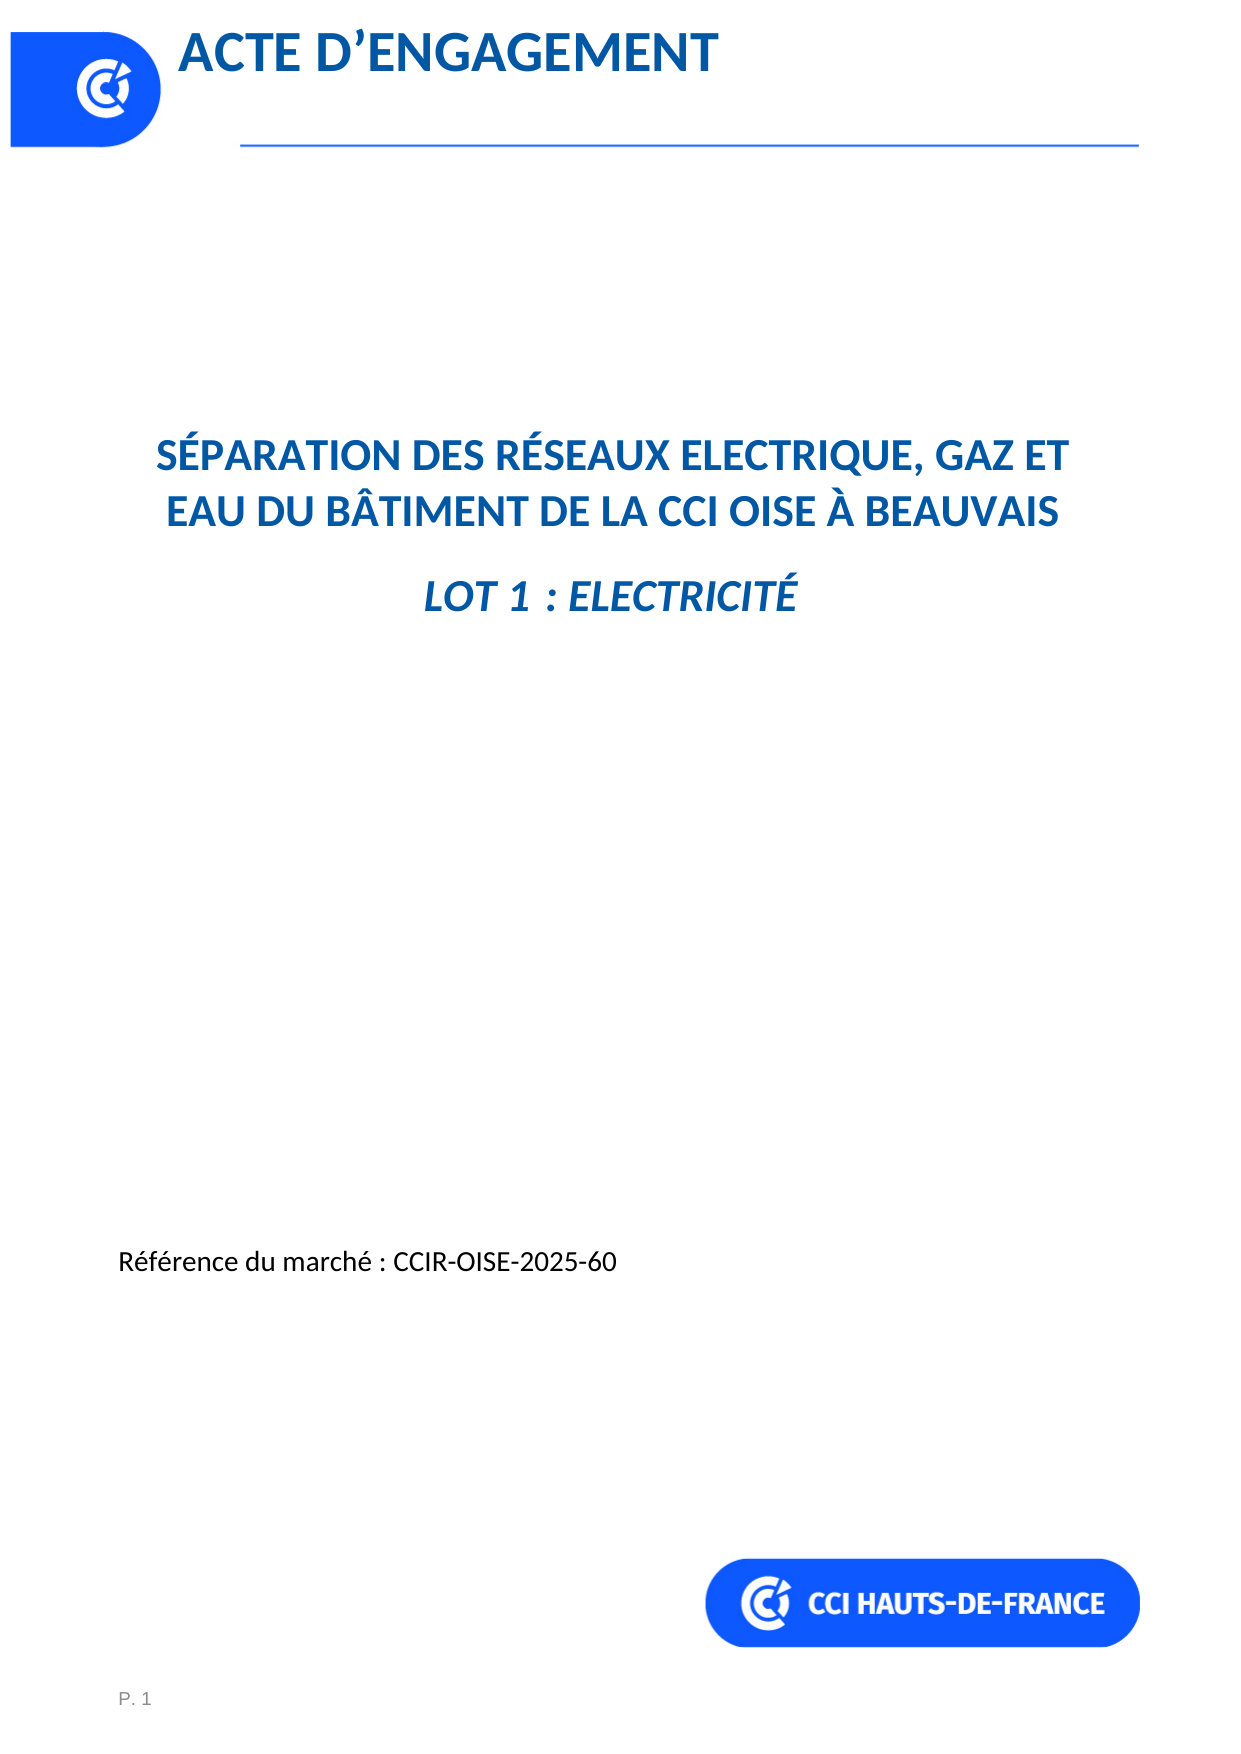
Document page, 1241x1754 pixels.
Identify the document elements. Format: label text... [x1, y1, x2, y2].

picture [10, 0, 1241, 1713]
text Séparation des réseaux electrique, gaz et eau du bâtiment de la cci oise à beauvais [118, 426, 1107, 537]
text Lot 1 : Electricité [118, 567, 1107, 622]
text Référence du marché : CCIR-OISE-2025-60 [118, 1243, 1107, 1279]
